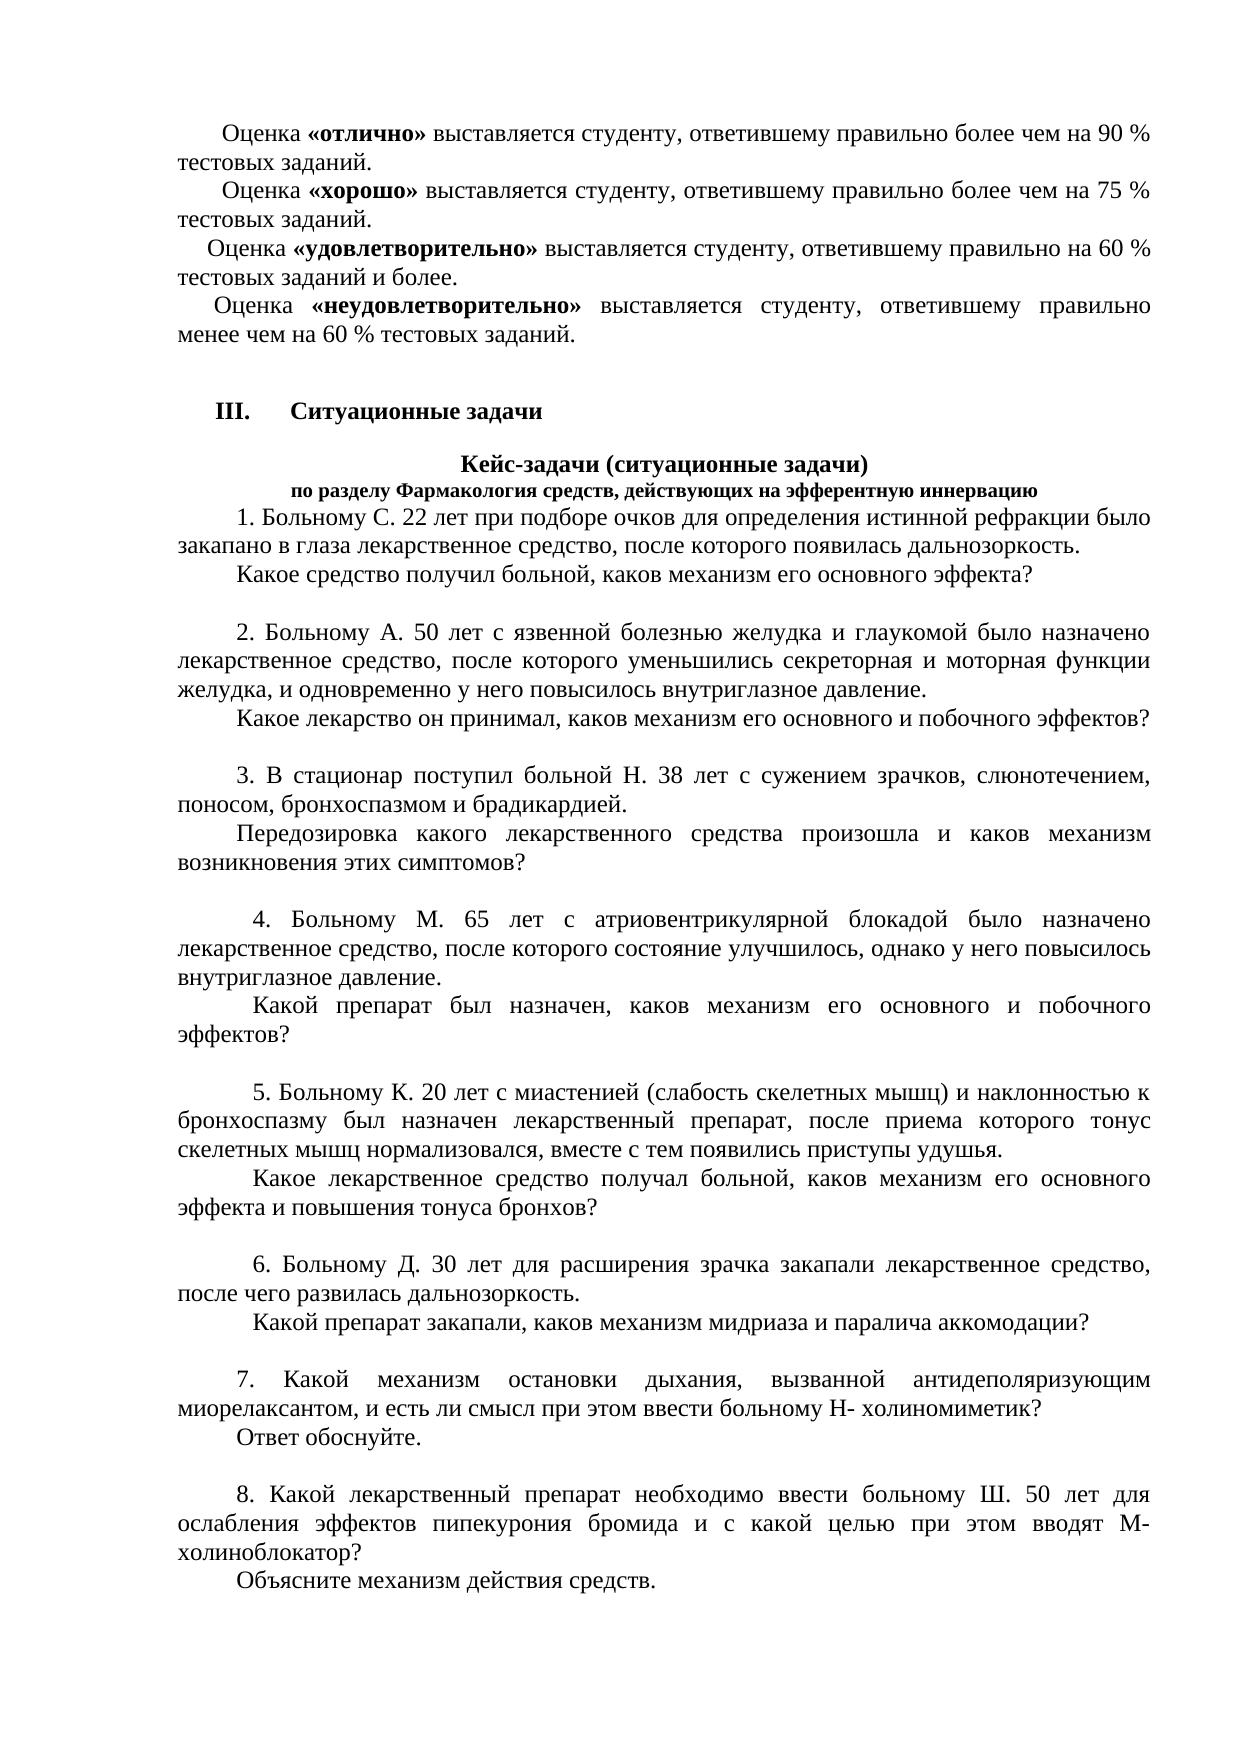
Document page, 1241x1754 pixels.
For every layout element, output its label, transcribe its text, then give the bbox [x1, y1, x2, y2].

text 3. В стационар поступил больной Н. 38 лет с сужением зрачков, слюнотечением, поносом, бронхоспазмом и брадикардией. [177, 761, 1152, 818]
text Какое лекарство он принимал, каков механизм его основного и побочного эффектов? [177, 703, 1152, 732]
list Ситуационные задачи [215, 396, 1152, 425]
text 1. Больному С. 22 лет при подборе очков для определения истинной рефракции было закапано в глаза лекарственное средство, после которого появилась дальнозоркость. [177, 502, 1152, 559]
text 5. Больному К. 20 лет с миастенией (слабость скелетных мышц) и наклонностью к бронхоспазму был назначен лекарственный препарат, после приема которого тонус скелетных мышц нормализовался, вместе с тем появились приступы удушья. [177, 1077, 1152, 1163]
text Объясните механизм действия средств. [177, 1566, 1152, 1594]
text Оценка «хорошо» выставляется студенту, ответившему правильно более чем на 75 % тестовых заданий. [177, 176, 1152, 233]
text Передозировка какого лекарственного средства произошла и каков механизм возникновения этих симптомов? [177, 818, 1152, 876]
text Оценка «отлично» выставляется студенту, ответившему правильно более чем на 90 % тестовых заданий. [177, 118, 1152, 176]
text 2. Больному А. 50 лет с язвенной болезнью желудка и глаукомой было назначено лекарственное средство, после которого уменьшились секреторная и моторная функции желудка, и одновременно у него повысилось внутриглазное давление. [177, 617, 1152, 703]
text Кейс-задачи (ситуационные задачи) [177, 449, 1152, 478]
text Какой препарат закапали, каков механизм мидриаза и паралича аккомодации? [177, 1307, 1152, 1336]
text 7. Какой механизм остановки дыхания, вызванной антидеполяризующим миорелаксантом, и есть ли смысл при этом ввести больному Н- холиномиметик? [177, 1364, 1152, 1422]
text Какой препарат был назначен, каков механизм его основного и побочного эффектов? [177, 991, 1152, 1048]
text 8. Какой лекарственный препарат необходимо ввести больному Ш. 50 лет для ослабления эффектов пипекурония бромида и с какой целью при этом вводят М- холиноблокатор? [177, 1479, 1152, 1566]
text 4. Больному М. 65 лет с атриовентрикулярной блокадой было назначено лекарственное средство, после которого состояние улучшилось, однако у него повысилось внутриглазное давление. [177, 904, 1152, 991]
text по разделу Фармакология средств, действующих на эфферентную иннервацию [177, 478, 1152, 502]
text Оценка «неудовлетворительно» выставляется студенту, ответившему правильно менее чем на 60 % тестовых заданий. [177, 291, 1152, 348]
text Оценка «удовлетворительно» выставляется студенту, ответившему правильно на 60 % тестовых заданий и более. [177, 233, 1152, 291]
text Какое средство получил больной, каков механизм его основного эффекта? [177, 559, 1152, 588]
text Ответ обоснуйте. [177, 1422, 1152, 1451]
text Какое лекарственное средство получал больной, каков механизм его основного эффекта и повышения тонуса бронхов? [177, 1163, 1152, 1221]
text 6. Больному Д. 30 лет для расширения зрачка закапали лекарственное средство, после чего развилась дальнозоркость. [177, 1249, 1152, 1307]
